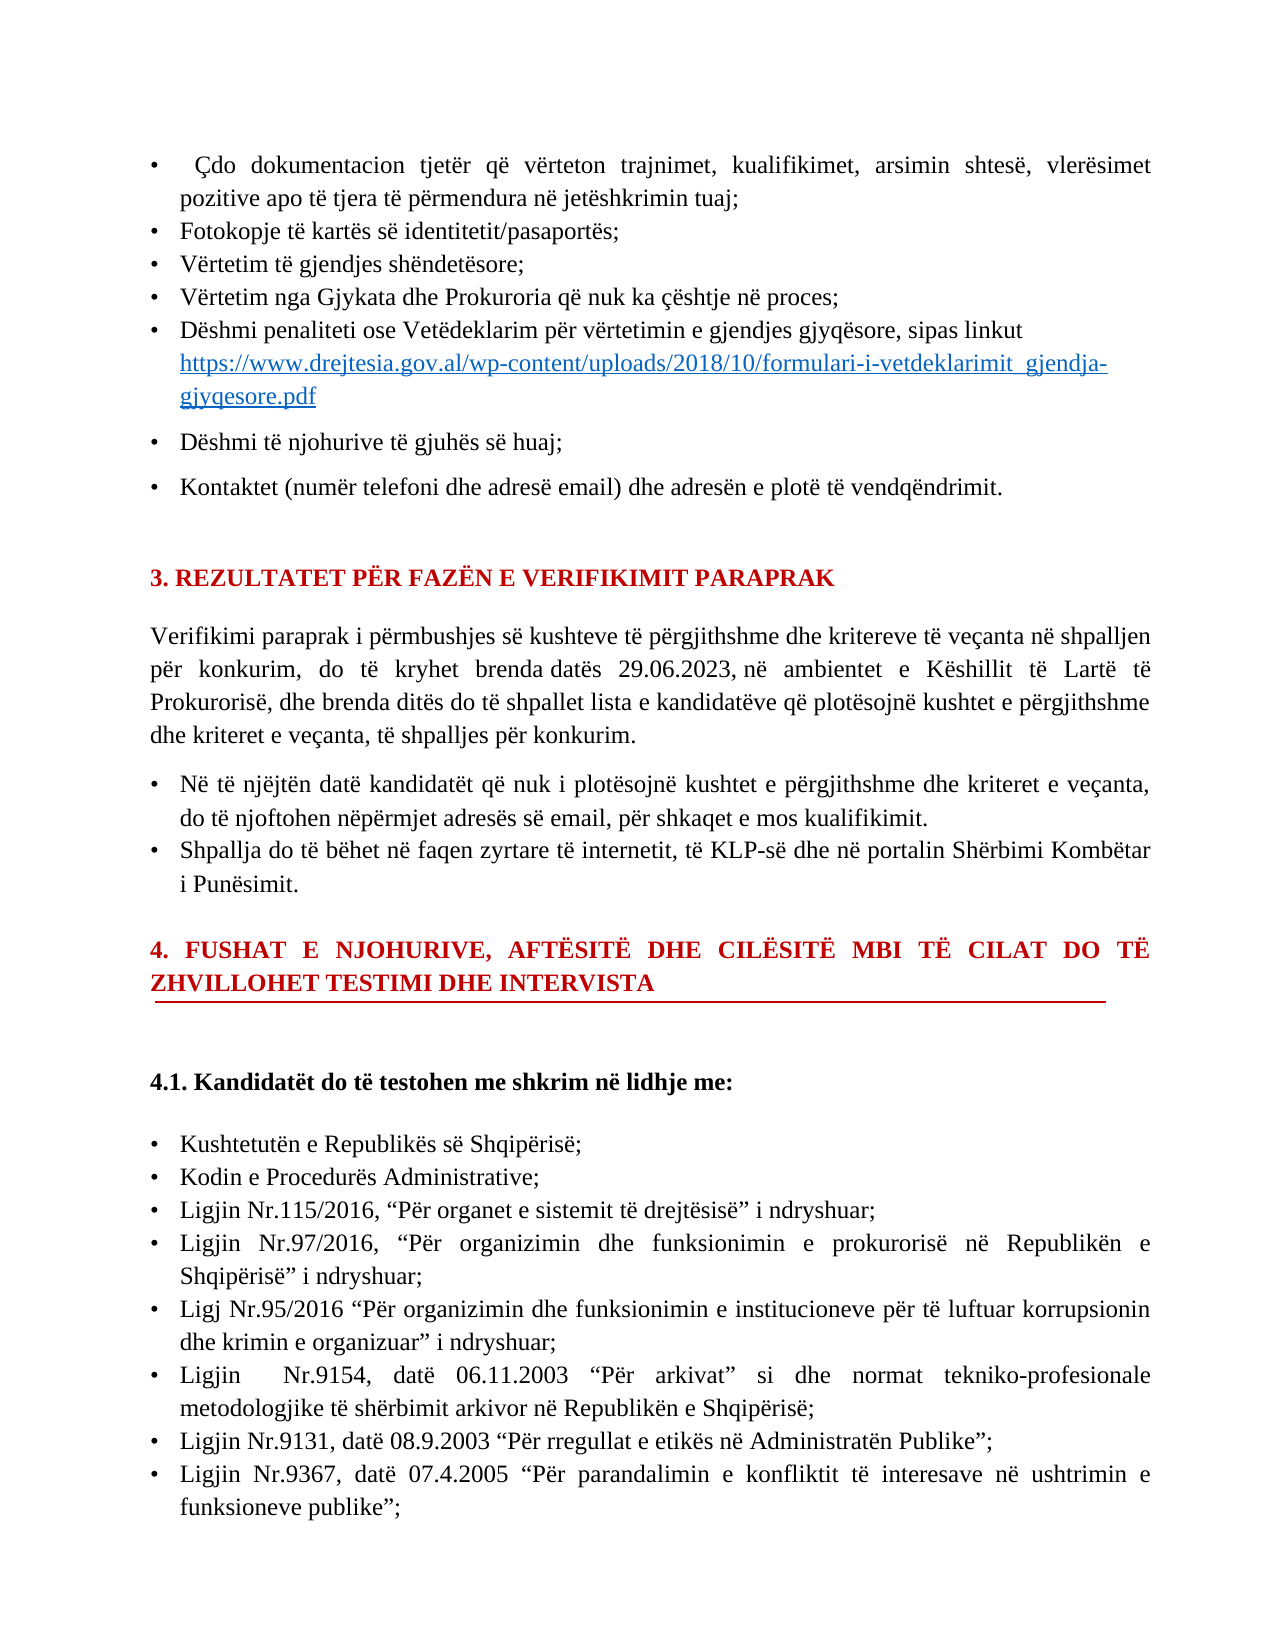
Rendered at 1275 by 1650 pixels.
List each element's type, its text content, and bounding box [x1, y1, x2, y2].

list Vërtetim nga Gjykata dhe Prokuroria që nuk ka çështje në proces; [150, 282, 1152, 311]
list Ligj Nr.95/2016 “Për organizimin dhe funksionimin e institucioneve për të luftuar korrupsionin dhe krimin e organizuar” i ndryshuar; [150, 1294, 1152, 1356]
list Dëshmi të njohurive të gjuhës së huaj; [150, 427, 1152, 455]
list Fotokopje të kartës së identitetit/pasaportës; [150, 216, 1152, 245]
list https://www.drejtesia.gov.al/wp-content/uploads/2018/10/formulari-i-vetdeklarimit_gjendja-gjyqesore.pdf [179, 348, 1152, 410]
list Ligjin Nr.97/2016, “Për organizimin dhe funksionimin e prokurorisë në Republikën e Shqipërisë” i ndryshuar; [150, 1228, 1152, 1290]
list Në të njëjtën datë kandidatët që nuk i plotësojnë kushtet e përgjithshme dhe kriteret e veçanta, do të njoftohen nëpërmjet adresës së email, për shkaqet e mos kualifikimit. [150, 769, 1152, 831]
text 4.1. Kandidatët do të testohen me shkrim në lidhje me: [150, 1067, 1152, 1096]
list Ligjin Nr.9154, datë 06.11.2003 “Për arkivat” si dhe normat tekniko-profesionale metodologjike të shërbimit arkivor në Republikën e Shqipërisë; [150, 1360, 1152, 1422]
list Kushtetutën e Republikës së Shqipërisë; [150, 1129, 1152, 1158]
list Shpallja do të bëhet në faqen zyrtare të internetit, të KLP-së dhe në portalin Shërbimi Kombëtar i Punësimit. [150, 836, 1152, 897]
list 4. FUSHAT E NJOHURIVE, AFTËSITË DHE CILËSITË MBI TË CILAT DO TË ZHVILLOHET TESTIMI DHE INTERVISTA [150, 935, 1152, 996]
list Kontaktet (numër telefoni dhe adresë email) dhe adresën e plotë të vendqëndrimit. [150, 472, 1152, 501]
list Ligjin Nr.9131, datë 08.9.2003 “Për rregullat e etikës në Administratën Publike”; [150, 1426, 1152, 1455]
list Ligjin Nr.9367, datë 07.4.2005 “Për parandalimin e konfliktit të interesave në ushtrimin e funksioneve publike”; [150, 1459, 1152, 1521]
text Verifikimi paraprak i përmbushjes së kushteve të përgjithshme dhe kritereve të veçanta në shpalljen për konkurim, do të kryhet brenda datës 29.06.2023, në ambientet e Këshillit të Lartë të Prokurorisë, dhe brenda ditës do të shpallet lista e kandidatëve që plotësojnë kushtet e përgjithshme dhe kriteret e veçanta, të shpalljes për konkurim. [150, 621, 1152, 749]
list Ligjin Nr.115/2016, “Për organet e sistemit të drejtësisë” i ndryshuar; [150, 1195, 1152, 1224]
list Kodin e Procedurës Administrative; [150, 1162, 1152, 1191]
list 3. REZULTATET PËR FAZËN E VERIFIKIMIT PARAPRAK [150, 563, 1152, 592]
list Vërtetim të gjendjes shëndetësore; [150, 249, 1152, 278]
list Çdo dokumentacion tjetër që vërteton trajnimet, kualifikimet, arsimin shtesë, vlerësimet pozitive apo të tjera të përmendura në jetëshkrimin tuaj; [150, 150, 1152, 212]
list Dëshmi penaliteti ose Vetëdeklarim për vërtetimin e gjendjes gjyqësore, sipas linkut [150, 315, 1152, 344]
